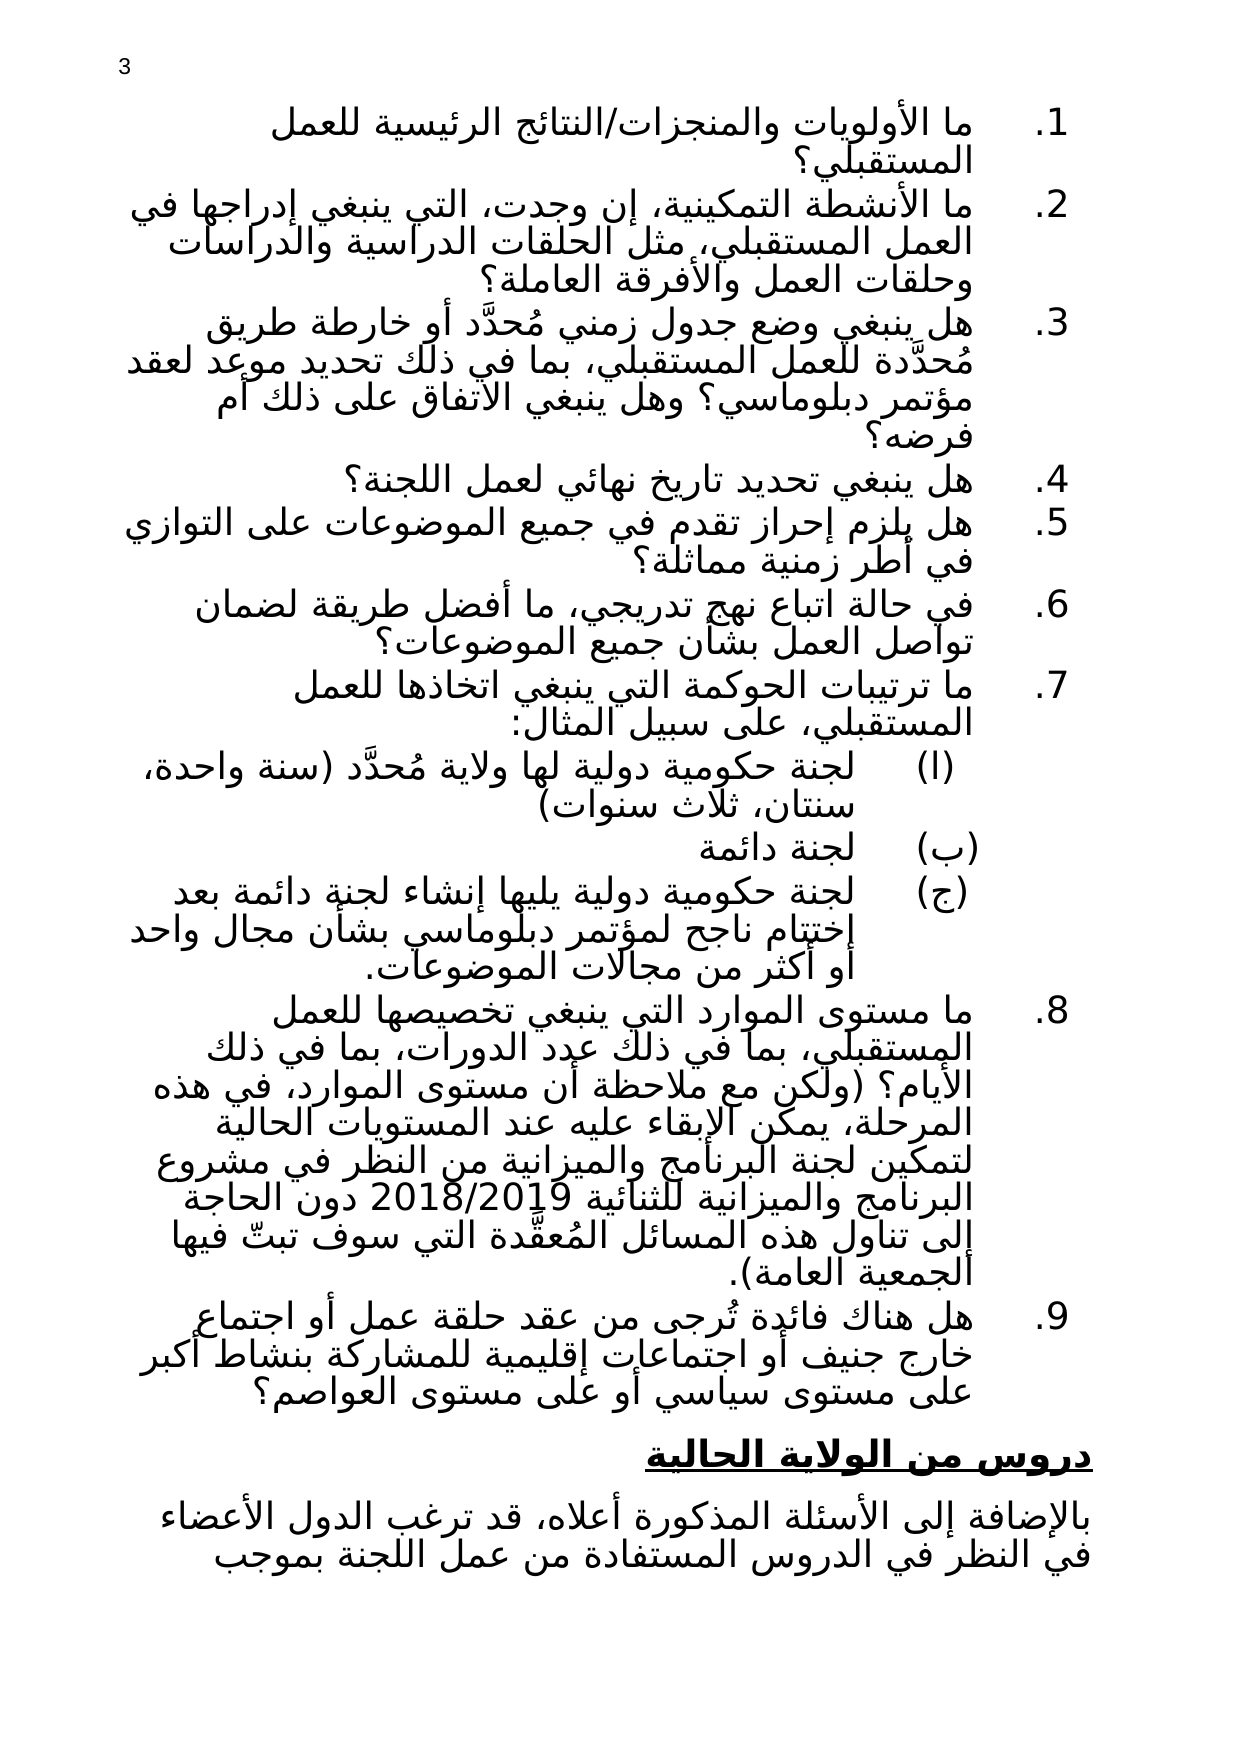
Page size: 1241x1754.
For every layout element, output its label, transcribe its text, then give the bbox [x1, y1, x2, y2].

list ما مستوى الموارد التي ينبغي تخصيصها للعمل المستقبلي، بما في ذلك عدد الدورات، بما في ذلك الأيام؟ (ولكن مع ملاحظة أن مستوى الموارد، في هذه المرحلة، يمكن الإبقاء عليه عند المستويات الحالية لتمكين لجنة البرنامج والميزانية من النظر في مشروع البرنامج والميزانية للثنائية 2018/2019 دون الحاجة إلى تناول هذه المسائل المُعقَّدة التي سوف تبتّ فيها الجمعية العامة). [118, 993, 1033, 1293]
list لجنة دائمة [118, 831, 915, 868]
list ما ترتيبات الحوكمة التي ينبغي اتخاذها للعمل المستقبلي، على سبيل المثال: [118, 668, 1033, 743]
list ما الأولويات والمنجزات/النتائج الرئيسية للعمل المستقبلي؟ [118, 106, 1033, 181]
list هل ينبغي وضع جدول زمني مُحدَّد أو خارطة طريق مُحدَّدة للعمل المستقبلي، بما في ذلك تحديد موعد لعقد مؤتمر دبلوماسي؟ وهل ينبغي الاتفاق على ذلك أم فرضه؟ [118, 306, 1033, 456]
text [118, 1499, 1092, 1574]
list هل يلزم إحراز تقدم في جميع الموضوعات على التوازي في أطر زمنية مماثلة؟ [118, 506, 1033, 581]
list هل ينبغي تحديد تاريخ نهائي لعمل اللجنة؟ [118, 462, 1033, 499]
text دروس من الولاية الحالية [118, 1437, 1092, 1474]
list في حالة اتباع نهج تدريجي، ما أفضل طريقة لضمان تواصل العمل بشأن جميع الموضوعات؟ [118, 587, 1033, 662]
list لجنة حكومية دولية يليها إنشاء لجنة دائمة بعد اختتام ناجح لمؤتمر دبلوماسي بشأن مجال واحد أو أكثر من مجالات الموضوعات. [118, 874, 915, 987]
list ما الأنشطة التمكينية، إن وجدت، التي ينبغي إدراجها في العمل المستقبلي، مثل الحلقات الدراسية والدراسات وحلقات العمل والأفرقة العاملة؟ [118, 187, 1033, 299]
list لجنة حكومية دولية لها ولاية مُحدَّد (سنة واحدة، سنتان، ثلاث سنوات) [118, 749, 915, 824]
list هل هناك فائدة تُرجى من عقد حلقة عمل أو اجتماع خارج جنيف أو اجتماعات إقليمية للمشاركة بنشاط أكبر على مستوى سياسي أو على مستوى العواصم؟ [118, 1299, 1033, 1412]
